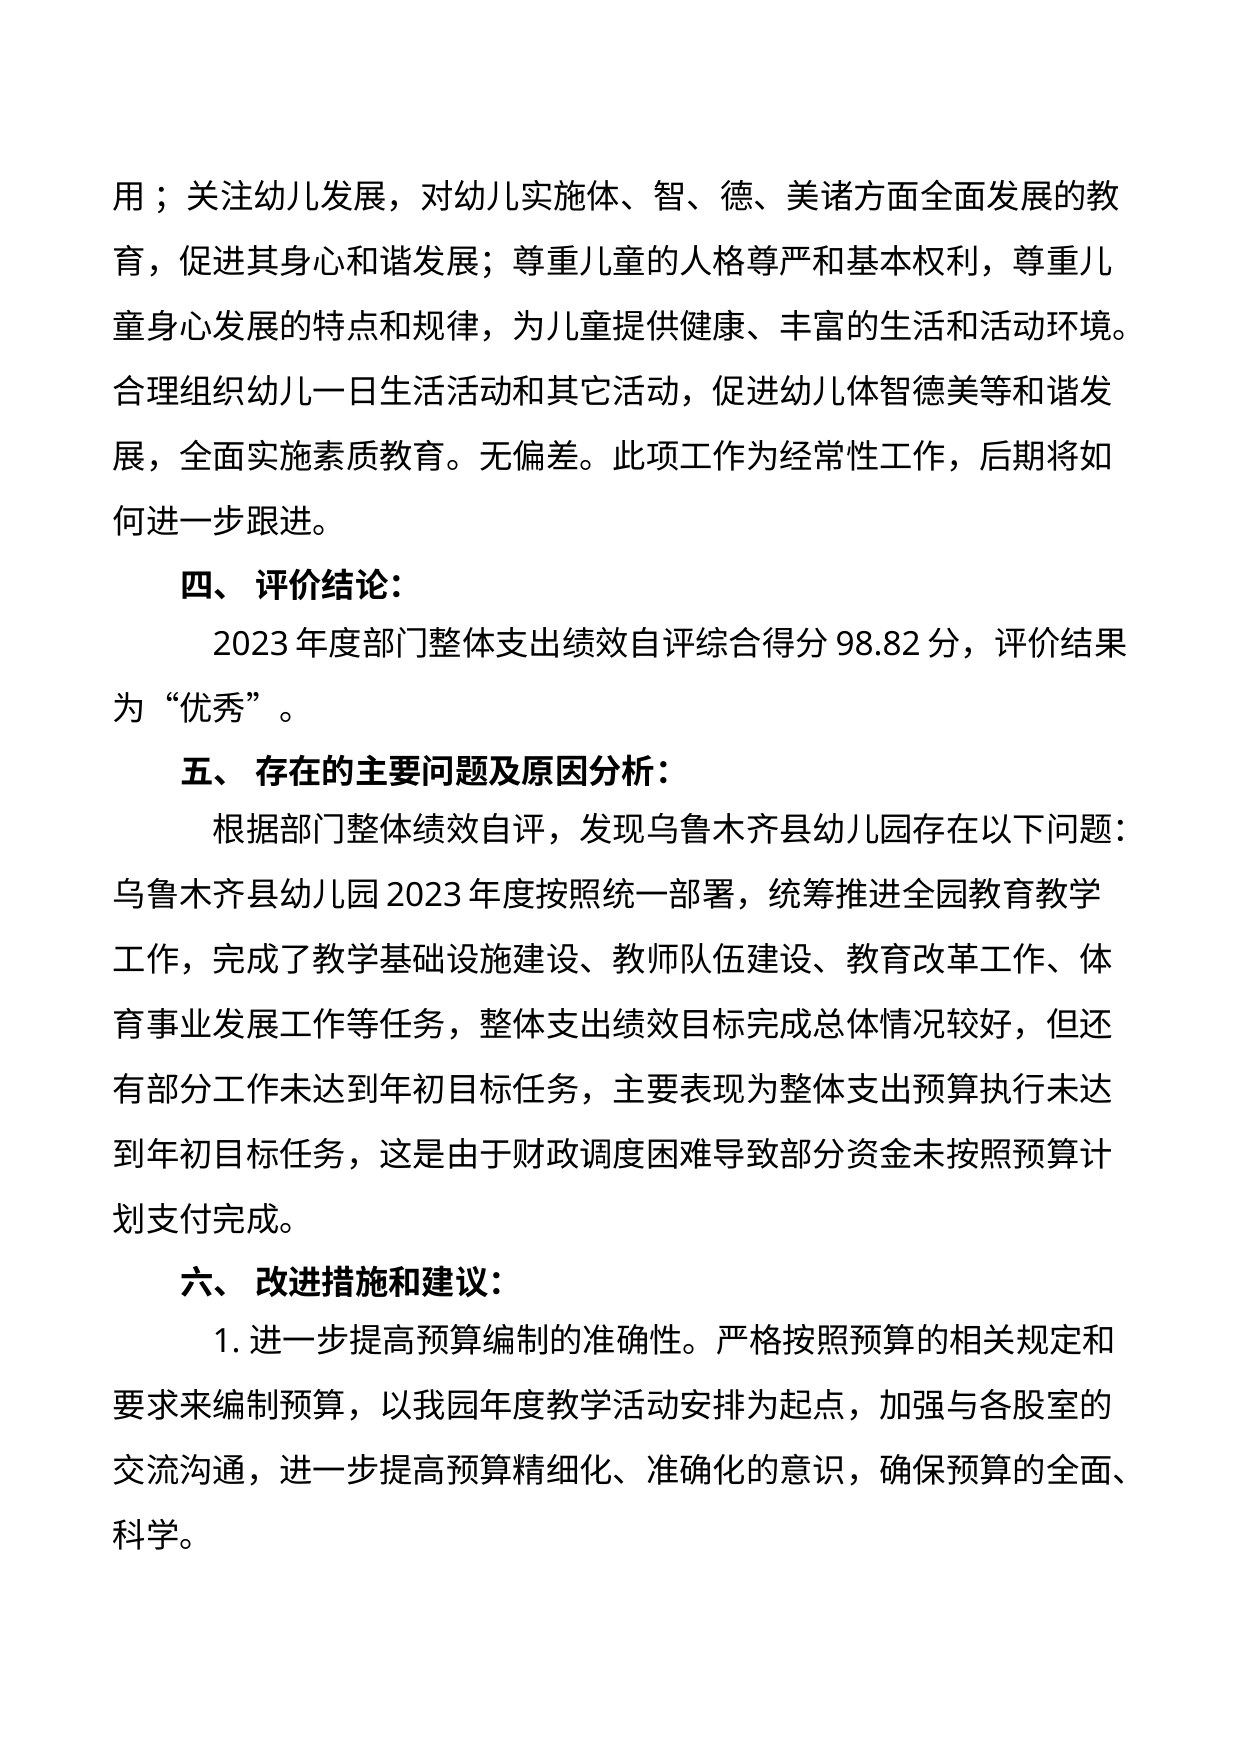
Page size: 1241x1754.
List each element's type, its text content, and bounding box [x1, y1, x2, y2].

text 2023年度部门整体支出绩效自评综合得分98.82分，评价结果为“优秀”。 [112, 608, 1128, 738]
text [112, 1306, 1128, 1566]
list 改进措施和建议： [180, 1249, 1128, 1306]
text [112, 162, 1128, 552]
list 存在的主要问题及原因分析： [180, 738, 1128, 794]
text 根据部门整体绩效自评，发现乌鲁木齐县幼儿园存在以下问题：乌鲁木齐县幼儿园2023年度按照统一部署，统筹推进全园教育教学工作，完成了教学基础设施建设、教师队伍建设、教育改革工作、体育事业发展工作等任务，整体支出绩效目标完成总体情况较好，但还有部分工作未达到年初目标任务，主要表现为整体支出预算执行未达到年初目标任务，这是由于财政调度困难导致部分资金未按照预算计划支付完成。 [112, 794, 1128, 1249]
list 评价结论： [180, 552, 1128, 608]
